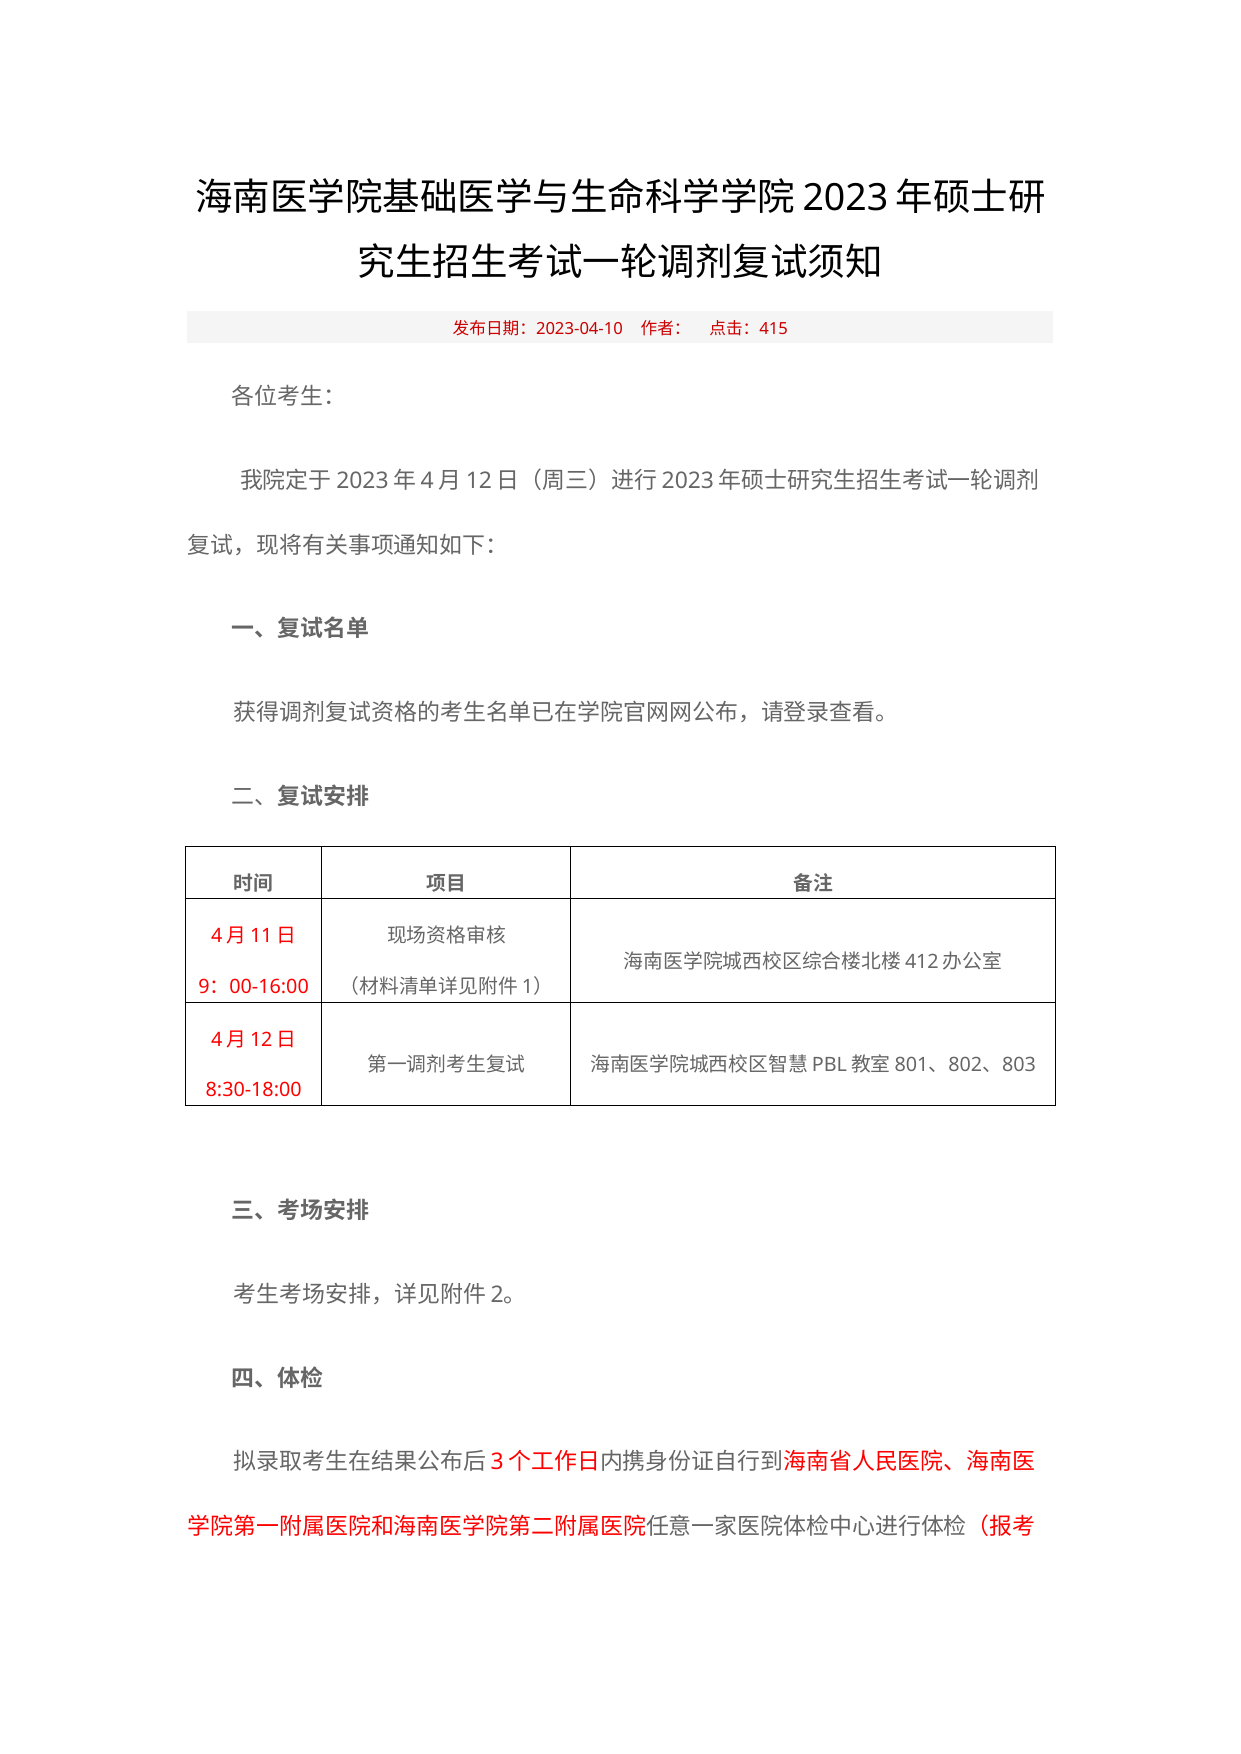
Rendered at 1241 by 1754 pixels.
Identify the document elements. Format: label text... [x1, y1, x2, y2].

table_cell 4月11日 9：00-16:00 [186, 899, 321, 1002]
text 四、体检 [187, 1344, 1053, 1409]
text 二、复试安排 [187, 762, 1053, 827]
table_cell 海南医学院城西校区综合楼北楼412办公室 [571, 899, 1055, 1002]
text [187, 1427, 1053, 1557]
text 发布日期：2023-04-10 作者： 点击：415 [187, 311, 1053, 343]
table_cell 第一调剂考生复试 [322, 1003, 570, 1105]
text 各位考生： [187, 362, 1053, 427]
text 三、考场安排 [187, 1176, 1053, 1241]
text 考生考场安排，详见附件2。 [187, 1260, 1053, 1325]
table_cell 4月12日 8:30-18:00 [186, 1003, 321, 1105]
table_cell 现场资格审核 （材料清单详见附件1） [322, 899, 570, 1002]
table_header 备注 [571, 847, 1055, 898]
table_cell 海南医学院城西校区智慧PBL教室801、802、803 [571, 1003, 1055, 1105]
text 一、复试名单 [187, 594, 1053, 659]
text 获得调剂复试资格的考生名单已在学院官网网公布，请登录查看。 [187, 678, 1053, 743]
subtitle 海南医学院基础医学与生命科学学院2023年硕士研究生招生考试一轮调剂复试须知 [187, 162, 1053, 292]
table_header 时间 [186, 847, 321, 898]
text 我院定于2023年4月12日（周三）进行2023年硕士研究生招生考试一轮调剂复试，现将有关事项通知如下： [187, 446, 1053, 576]
table_header 项目 [322, 847, 570, 898]
